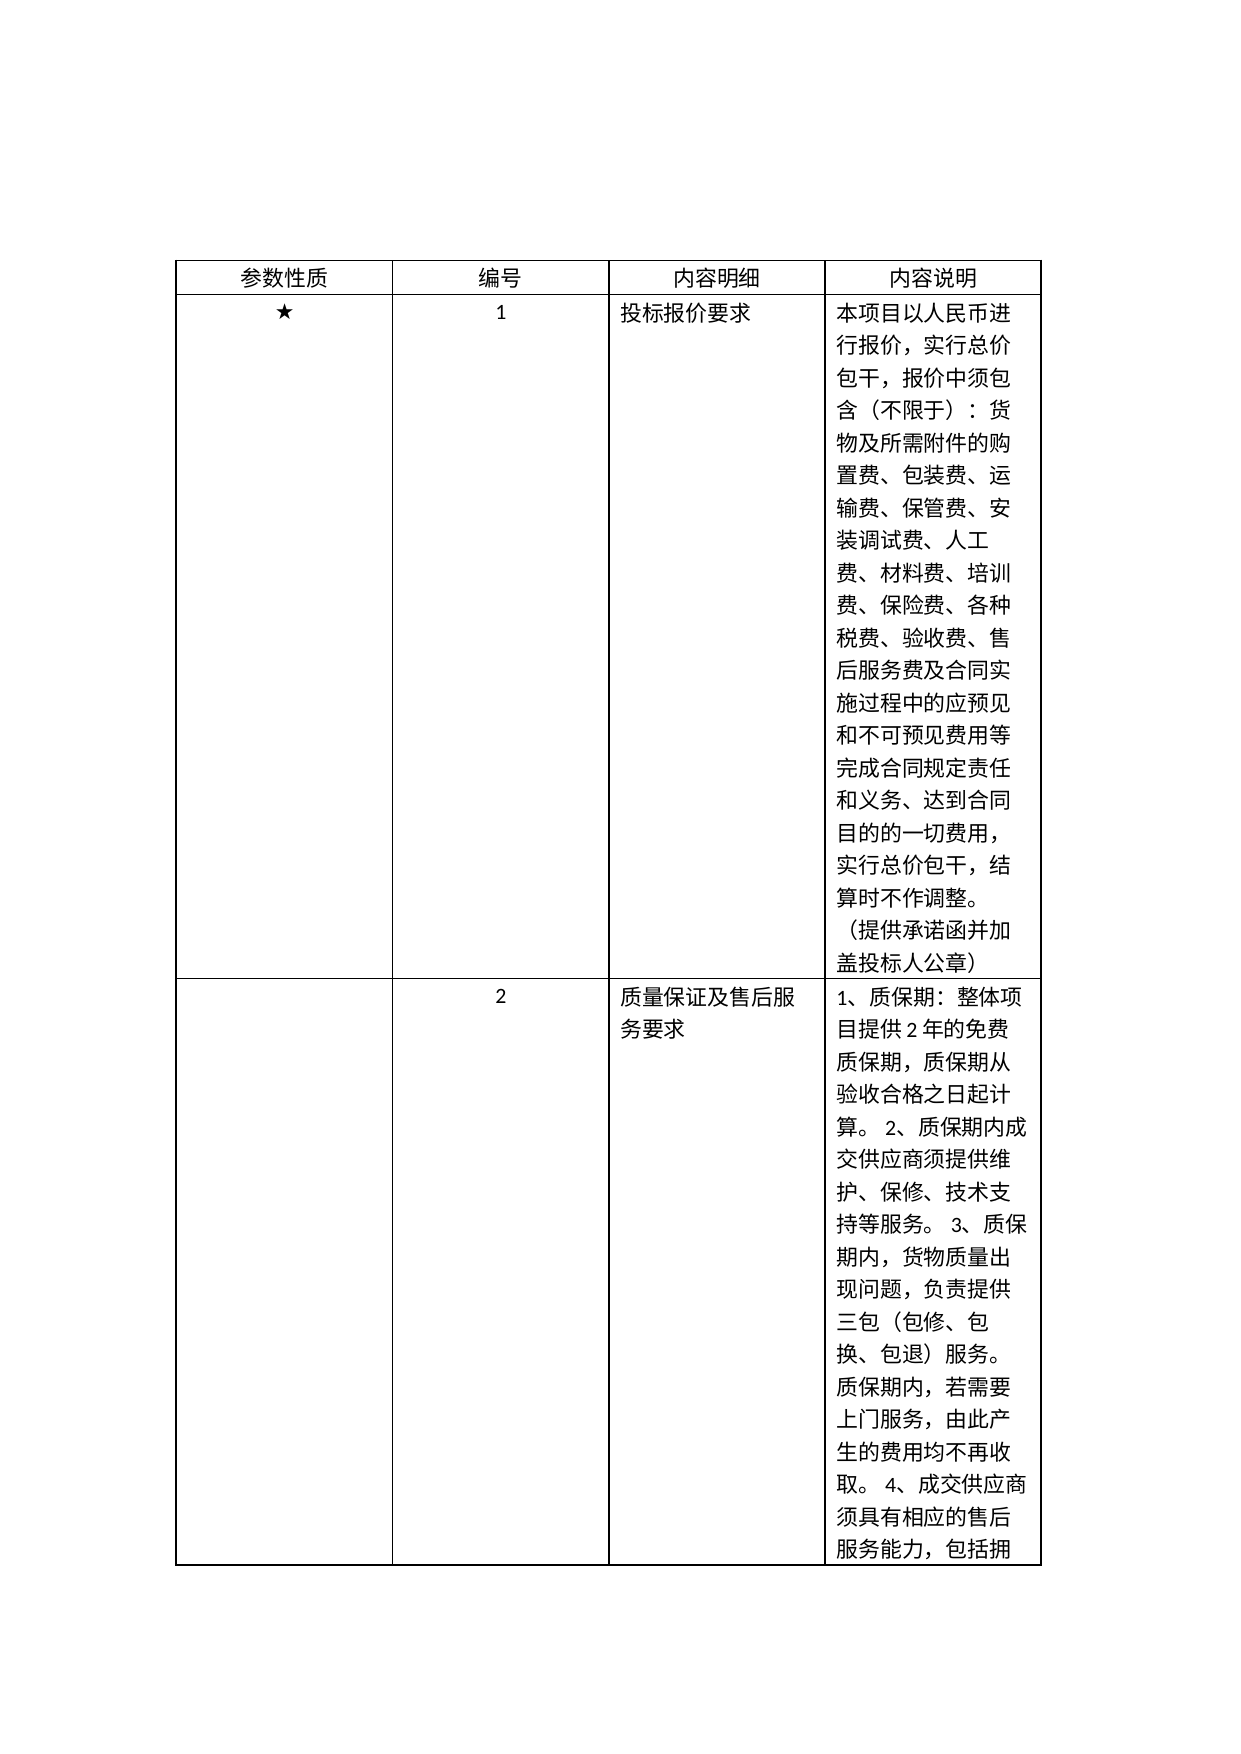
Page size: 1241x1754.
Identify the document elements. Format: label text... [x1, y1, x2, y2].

table_header 参数性质 [177, 261, 392, 293]
table_cell [177, 979, 392, 1564]
table_header 内容说明 [826, 261, 1040, 293]
table_cell ★ [177, 295, 392, 978]
table_cell 1 [393, 295, 608, 978]
table_header 编号 [393, 261, 608, 293]
table_cell 本项目以人民币进行报价，实行总价包干，报价中须包含（不限于）：货物及所需附件的购置费、包装费、运输费、保管费、安装调试费、人工费、材料费、培训费、保险费、各种税费、验收费、售后服务费及合同实施过程中的应预见和不可预见费用等完成合同规定责任和义务、达到合同目的的一切费用，实行总价包干，结算时不作调整。（提供承诺函并加盖投标人公章） [826, 295, 1040, 978]
table_cell 2 [393, 979, 608, 1564]
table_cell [826, 979, 1040, 1564]
table_header 内容明细 [610, 261, 824, 293]
table_cell 质量保证及售后服务要求 [610, 979, 824, 1564]
table_cell 投标报价要求 [610, 295, 824, 978]
